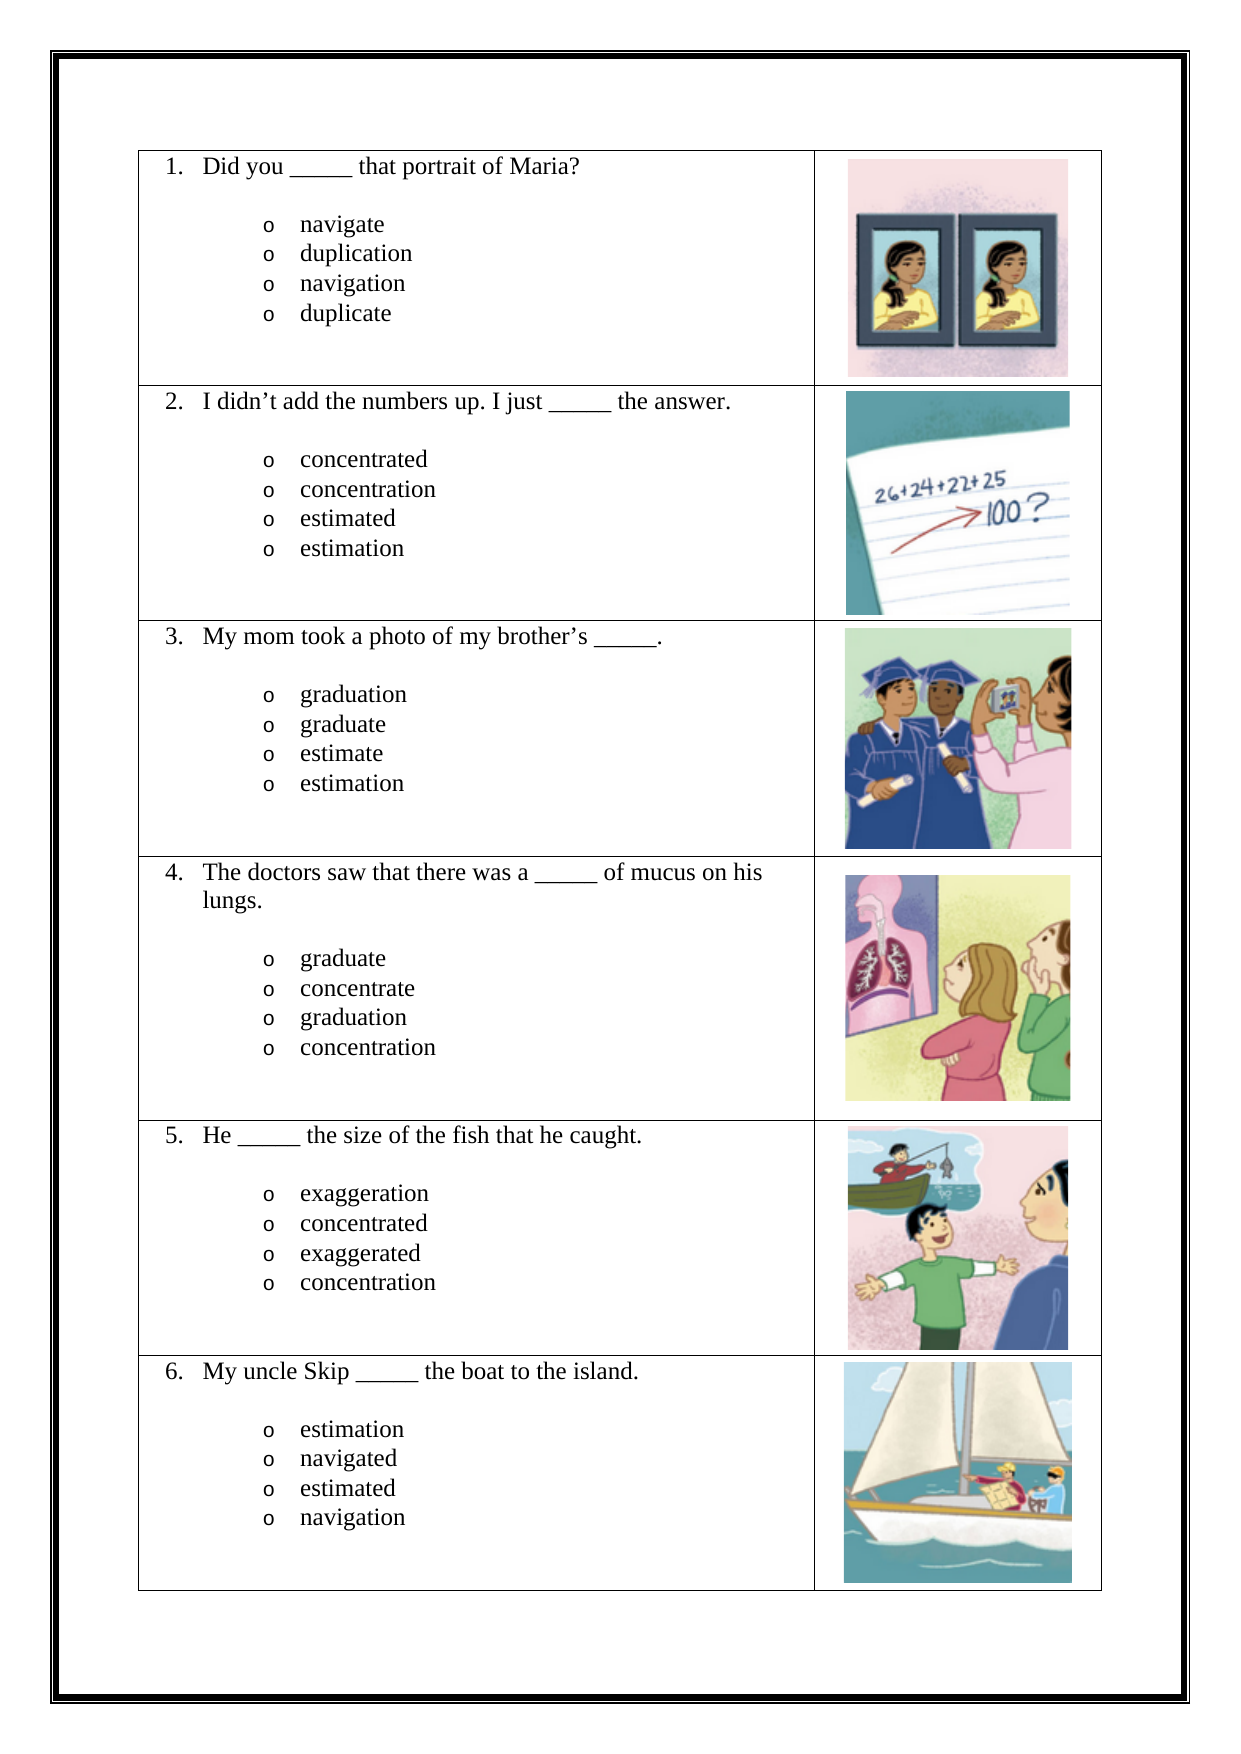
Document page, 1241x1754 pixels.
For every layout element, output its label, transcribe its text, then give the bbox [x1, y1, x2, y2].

table_cell I didn’t add the numbers up. I just _____ the answer. concentrated concentration estimated estimation [139, 386, 814, 620]
table_header [815, 151, 1101, 385]
table_cell [815, 1356, 1101, 1590]
picture [847, 159, 1069, 377]
table_cell [815, 386, 1101, 620]
table_header Did you _____ that portrait of Maria? navigate duplication navigation duplicate [139, 151, 814, 385]
picture [847, 1126, 1069, 1350]
picture [843, 1362, 1072, 1583]
picture [845, 875, 1071, 1101]
table_cell The doctors saw that there was a _____ of mucus on his lungs. graduate concentrate graduation concentration [139, 857, 814, 1119]
table_cell [815, 1121, 1101, 1355]
table_cell [815, 621, 1101, 856]
table_cell My mom took a photo of my brother’s _____. graduation graduate estimate estimation [139, 621, 814, 856]
table_cell He _____ the size of the fish that he caught. exaggeration concentrated exaggerated concentration [139, 1121, 814, 1355]
table_cell [815, 857, 1101, 1119]
picture [846, 391, 1070, 615]
picture [844, 628, 1072, 849]
table_cell My uncle Skip _____ the boat to the island. estimation navigated estimated navigation [139, 1356, 814, 1590]
